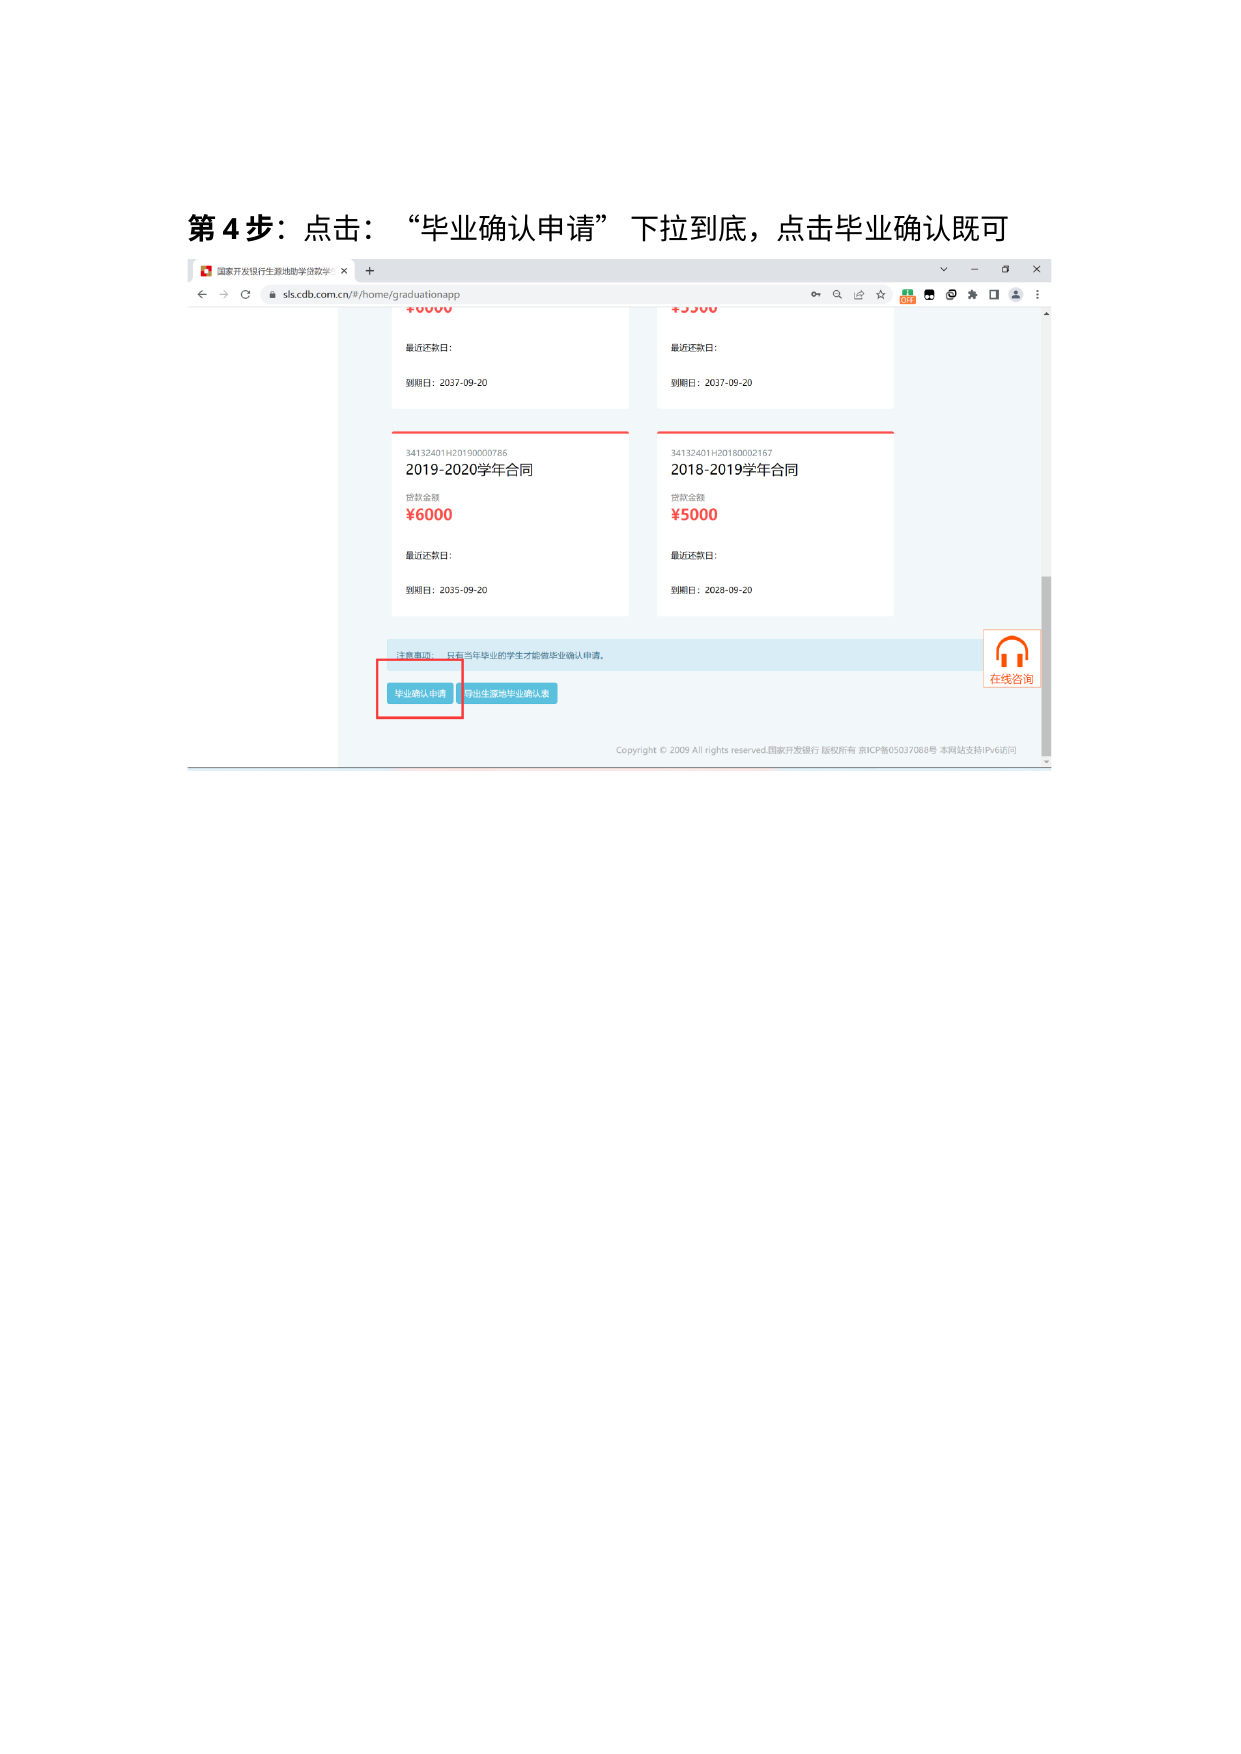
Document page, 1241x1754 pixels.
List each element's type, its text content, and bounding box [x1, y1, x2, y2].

text 第4步：点击：“毕业确认申请” 下拉到底，点击毕业确认既可 [187, 194, 1053, 259]
picture [187, 259, 1052, 771]
